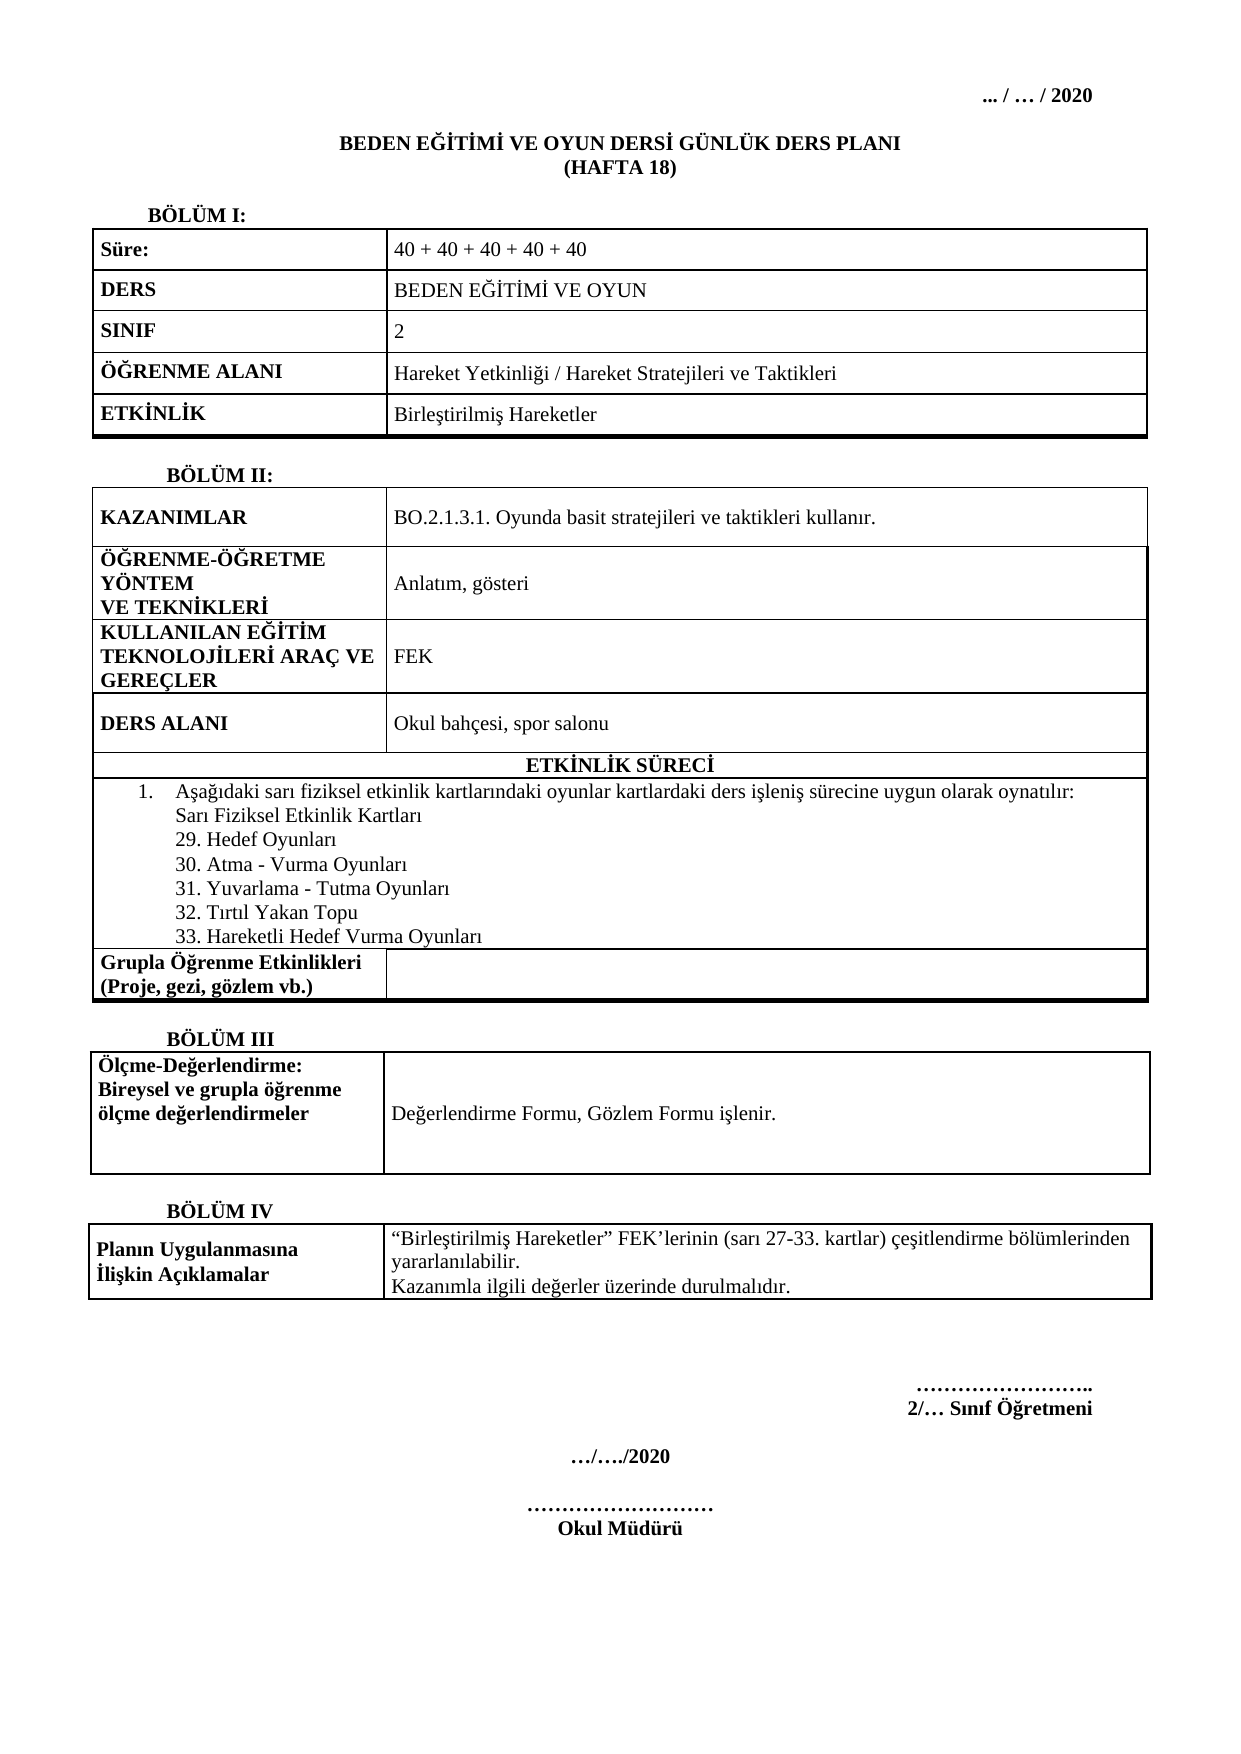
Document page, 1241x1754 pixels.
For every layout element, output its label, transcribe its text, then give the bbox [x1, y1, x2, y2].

table_cell Aşağıdaki sarı fiziksel etkinlik kartlarındaki oyunlar kartlardaki ders işleniş sürecine uygun olarak oynatılır: Sarı Fiziksel Etkinlik Kartları 29. Hedef Oyunları 30. Atma - Vurma Oyunları 31. Yuvarlama - Tutma Oyunları 32. Tırtıl Yakan Topu 33. Hareketli Hedef Vurma Oyunları [94, 779, 1146, 948]
table_cell Birleştirilmiş Hareketler [388, 395, 1146, 434]
text Okul Müdürü [148, 1516, 1092, 1540]
table_header Planın Uygulanmasına İlişkin Açıklamalar [90, 1225, 383, 1298]
text ……………………… [148, 1492, 1092, 1516]
table_cell ETKİNLİK [94, 395, 386, 434]
text BÖLÜM II: [148, 463, 1092, 487]
table_cell 2 [388, 311, 1146, 352]
table_header Ölçme-Değerlendirme: Bireysel ve grupla öğrenme ölçme değerlendirmeler [92, 1053, 383, 1173]
table_header Süre: [94, 230, 386, 269]
table_cell DERS ALANI [94, 694, 386, 752]
table_header “Birleştirilmiş Hareketler” FEK’lerinin (sarı 27-33. kartlar) çeşitlendirme bölümlerinden yararlanılabilir. Kazanımla ilgili değerler üzerinde durulmalıdır. [385, 1225, 1150, 1298]
table_cell Hareket Yetkinliği / Hareket Stratejileri ve Taktikleri [388, 353, 1146, 393]
table_cell FEK [387, 620, 1146, 692]
table_header 40 + 40 + 40 + 40 + 40 [388, 230, 1146, 269]
table_cell BEDEN EĞİTİMİ VE OYUN [388, 271, 1146, 310]
table_cell [387, 950, 1146, 998]
table_cell Grupla Öğrenme Etkinlikleri (Proje, gezi, gözlem vb.) [94, 949, 386, 998]
text ... / … / 2020 [148, 83, 1092, 107]
text 2/… Sınıf Öğretmeni [148, 1396, 1092, 1420]
text …/…./2020 [148, 1444, 1092, 1468]
table_header KAZANIMLAR [93, 488, 386, 546]
table_header BO.2.1.3.1. Oyunda basit stratejileri ve taktikleri kullanır. [387, 488, 1147, 546]
table_cell DERS [94, 271, 386, 310]
text BEDEN EĞİTİMİ VE OYUN DERSİ GÜNLÜK DERS PLANI [148, 131, 1092, 155]
text BÖLÜM I: [148, 203, 1092, 227]
table_header Değerlendirme Formu, Gözlem Formu işlenir. [385, 1053, 1149, 1173]
text (HAFTA 18) [148, 155, 1092, 179]
table_cell Anlatım, gösteri [387, 547, 1146, 619]
table_cell SINIF [94, 311, 386, 352]
table_cell ETKİNLİK SÜRECİ [94, 753, 1146, 777]
subtitle BÖLÜM IV [148, 1199, 1092, 1223]
table_cell Okul bahçesi, spor salonu [387, 694, 1146, 752]
text …………………….. [148, 1372, 1092, 1396]
table_cell KULLANILAN EĞİTİM TEKNOLOJİLERİ ARAÇ VE GEREÇLER [93, 620, 386, 692]
table_cell ÖĞRENME-ÖĞRETME YÖNTEM VE TEKNİKLERİ [93, 547, 386, 619]
table_cell ÖĞRENME ALANI [94, 353, 386, 393]
subtitle BÖLÜM III [148, 1027, 1092, 1051]
